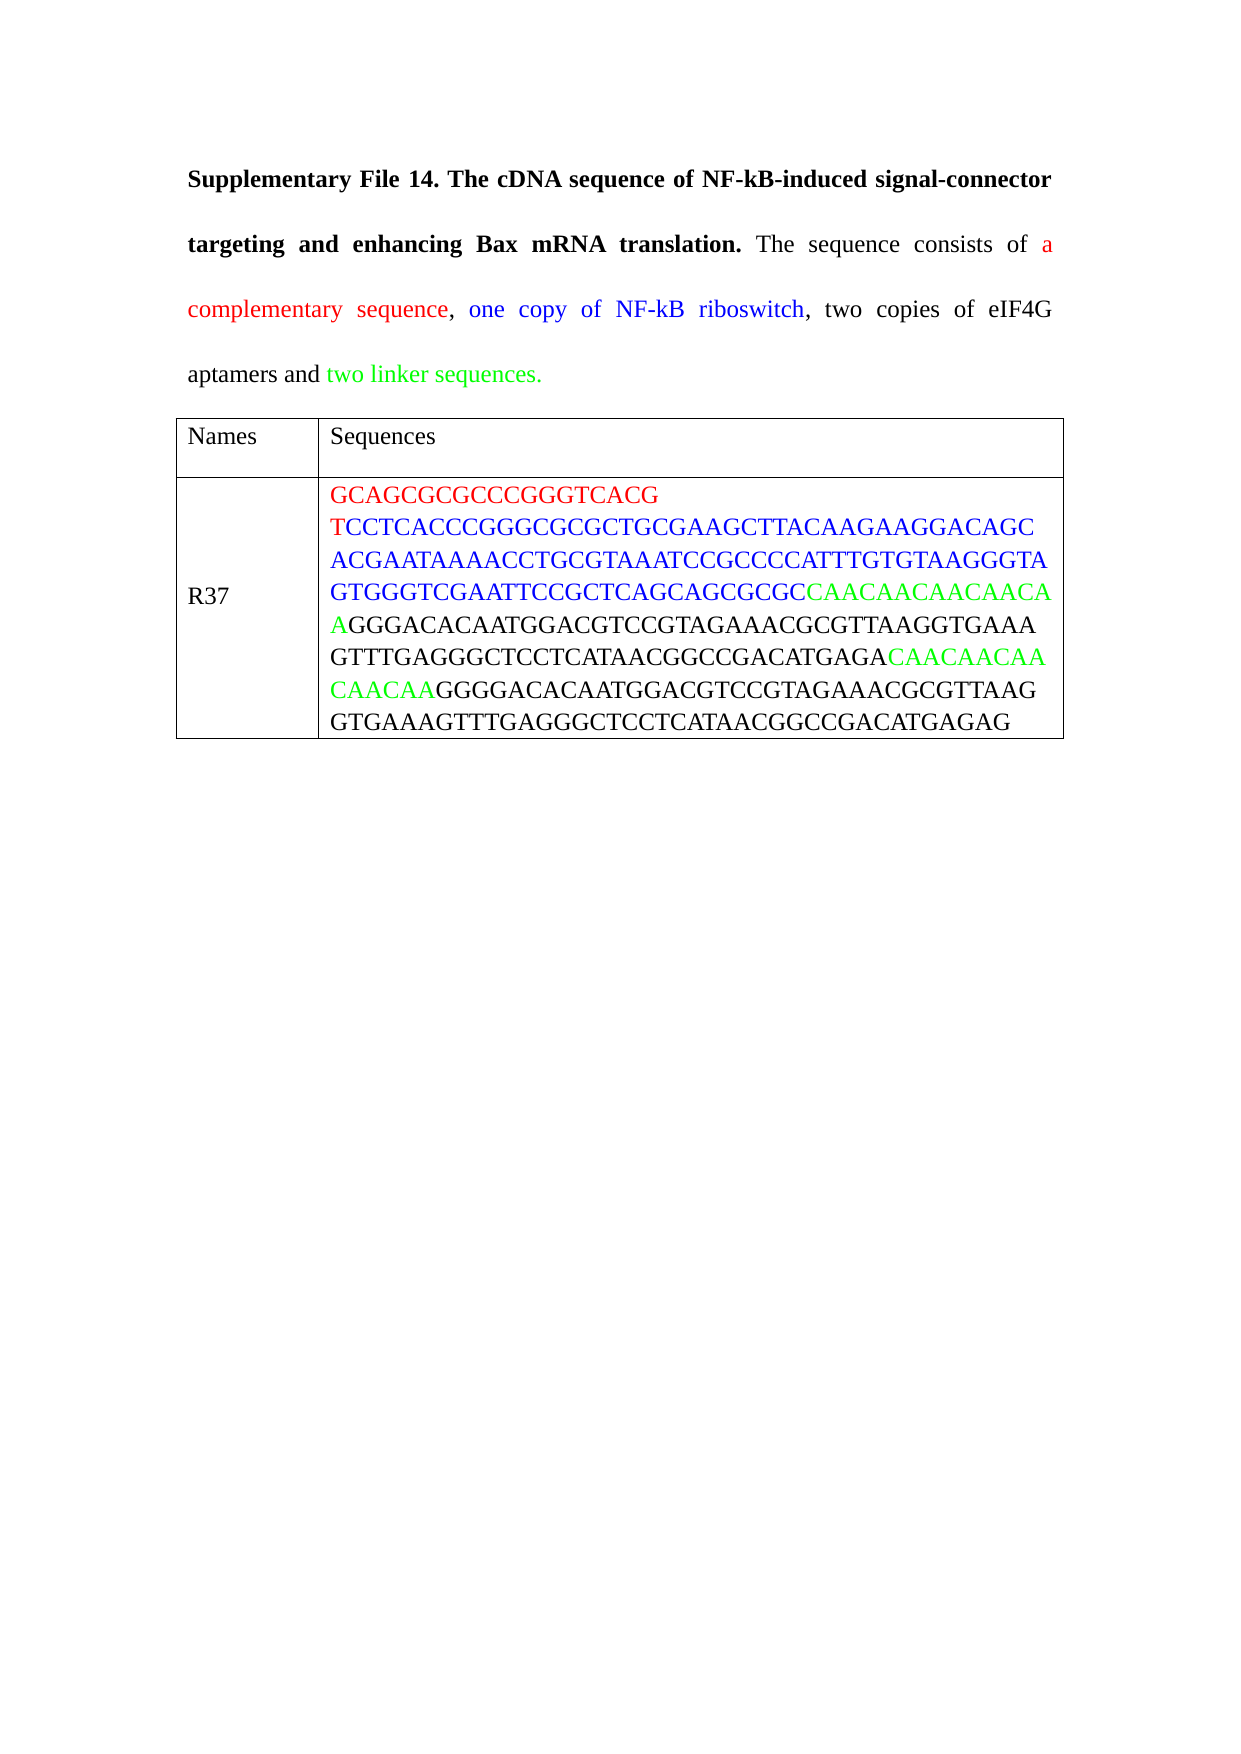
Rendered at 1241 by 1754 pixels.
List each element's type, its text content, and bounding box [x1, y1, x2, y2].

table_cell R37 [177, 478, 318, 738]
text Supplementary File 14. The cDNA sequence of NF-kB-induced signal-connector targeting and enhancing Bax mRNA translation. The sequence consists of a complementary sequence, one copy of NF-kB riboswitch, two copies of eIF4G aptamers and two linker sequences. [187, 162, 1053, 389]
table_cell GCAGCGCGCCCGGGTCACGTCCTCACCCGGGCGCGCTGCGAAGCTTACAAGAAGGACAGCACGAATAAAACCTGCGTAAATCCGCCCCATTTGTGTAAGGGTAGTGGGTCGAATTCCGCTCAGCAGCGCGCCAACAACAACAACAAGGGACACAATGGACGTCCGTAGAAACGCGTTAAGGTGAAAGTTTGAGGGCTCCTCATAACGGCCGACATGAGACAACAACAACAACAAGGGGACACAATGGACGTCCGTAGAAACGCGTTAAGGTGAAAGTTTGAGGGCTCCTCATAACGGCCGACATGAGAG [319, 478, 1063, 738]
table_header Sequences [319, 419, 1063, 477]
table_header Names [177, 419, 318, 477]
